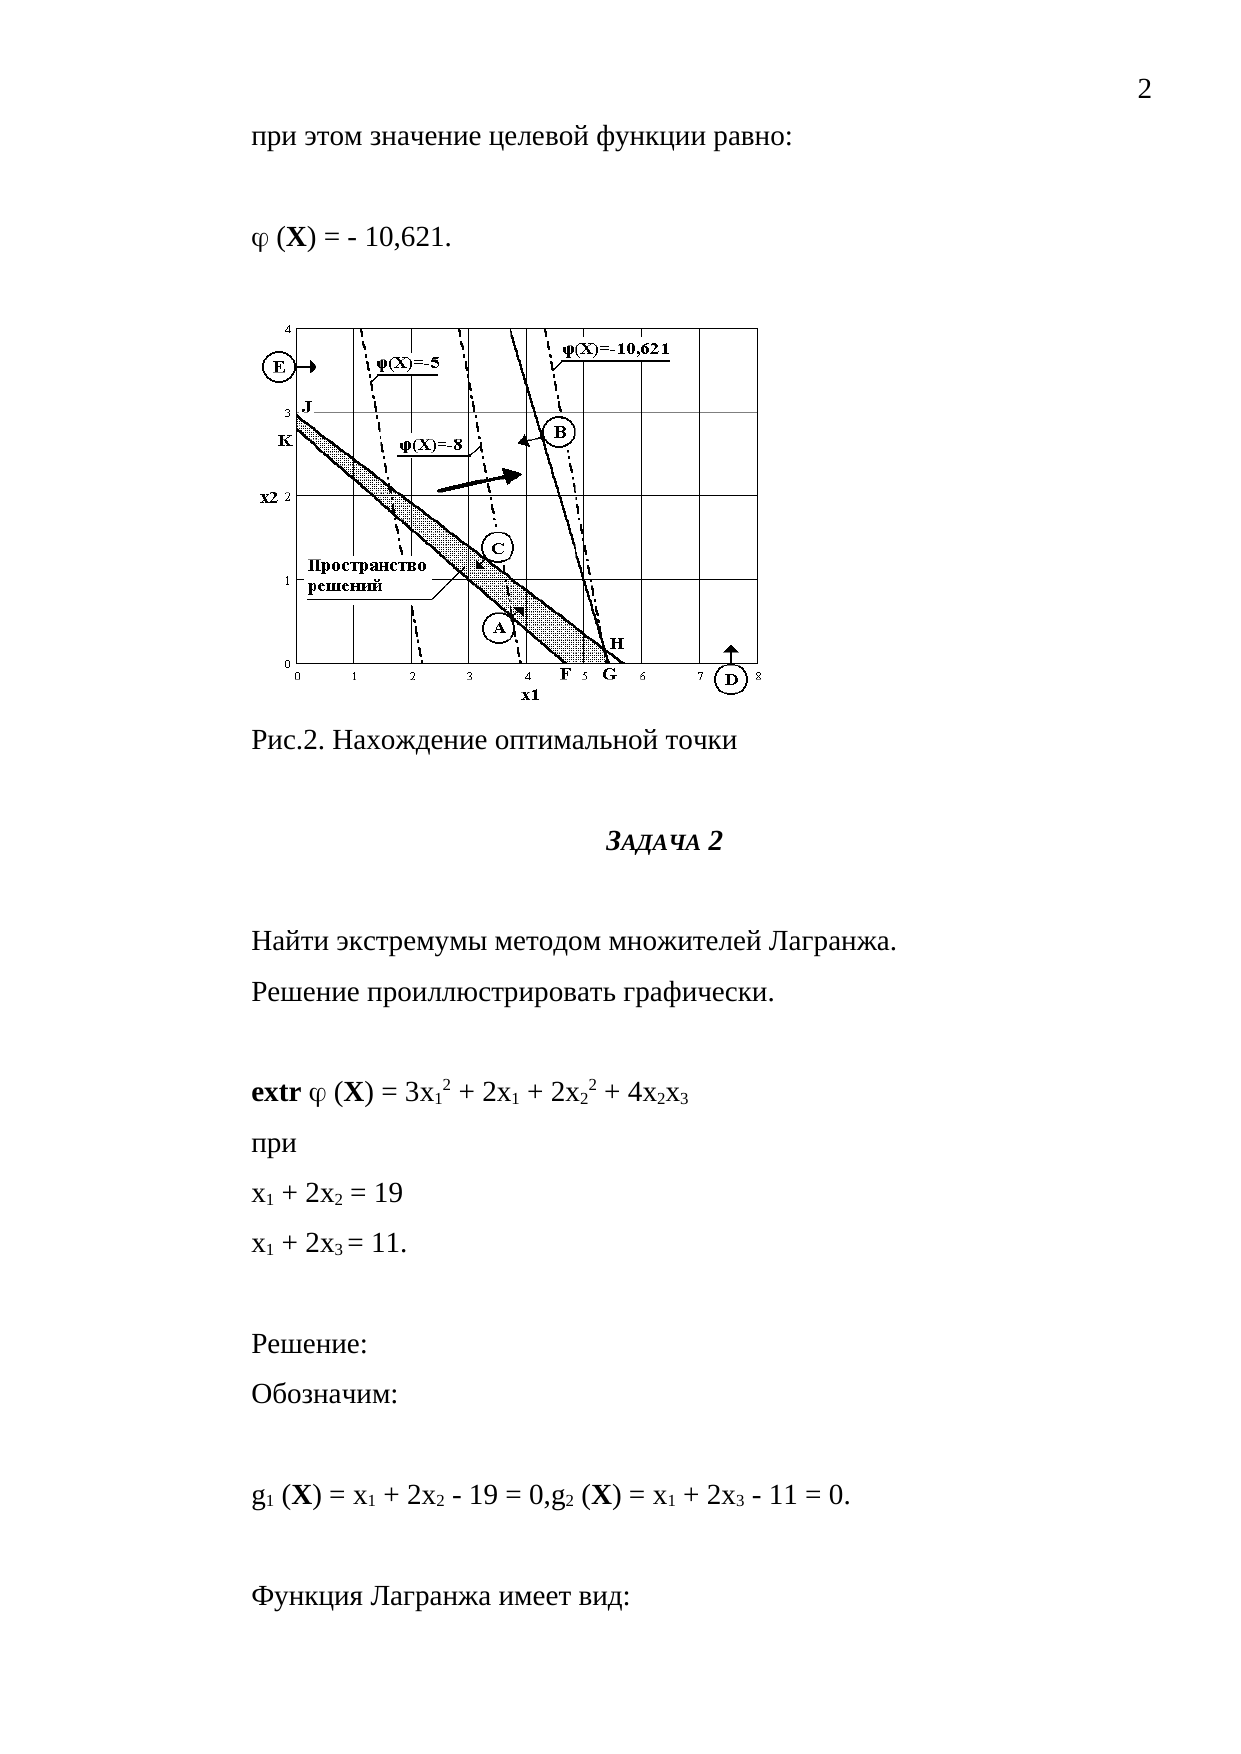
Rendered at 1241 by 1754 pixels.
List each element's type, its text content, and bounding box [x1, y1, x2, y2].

text Рис.2. Нахождение оптимальной точки [177, 722, 1152, 756]
text (X) = - 10,621. [177, 219, 1152, 252]
text при [177, 1125, 1152, 1158]
text Найти экстремумы методом множителей Лагранжа. [177, 923, 1152, 957]
text при этом значение целевой функции равно: [177, 118, 1152, 152]
text x1 + 2x2 = 19 [177, 1175, 1152, 1209]
text Обозначим: [177, 1376, 1152, 1410]
text Функция Лагранжа имеет вид: [177, 1578, 1152, 1611]
text Решение: [177, 1326, 1152, 1360]
text x1 + 2x3 = 11. [177, 1226, 1152, 1259]
text extr (X) = 3x12 + 2x1 + 2x22 + 4x2x3 [177, 1074, 1152, 1108]
text Решение проиллюстрировать графически. [177, 974, 1152, 1007]
subtitle Задача 2 [177, 823, 1152, 856]
text g1 (X) = x1 + 2x2 - 19 = 0,g2 (X) = x1 + 2x3 - 11 = 0. [177, 1477, 1152, 1511]
